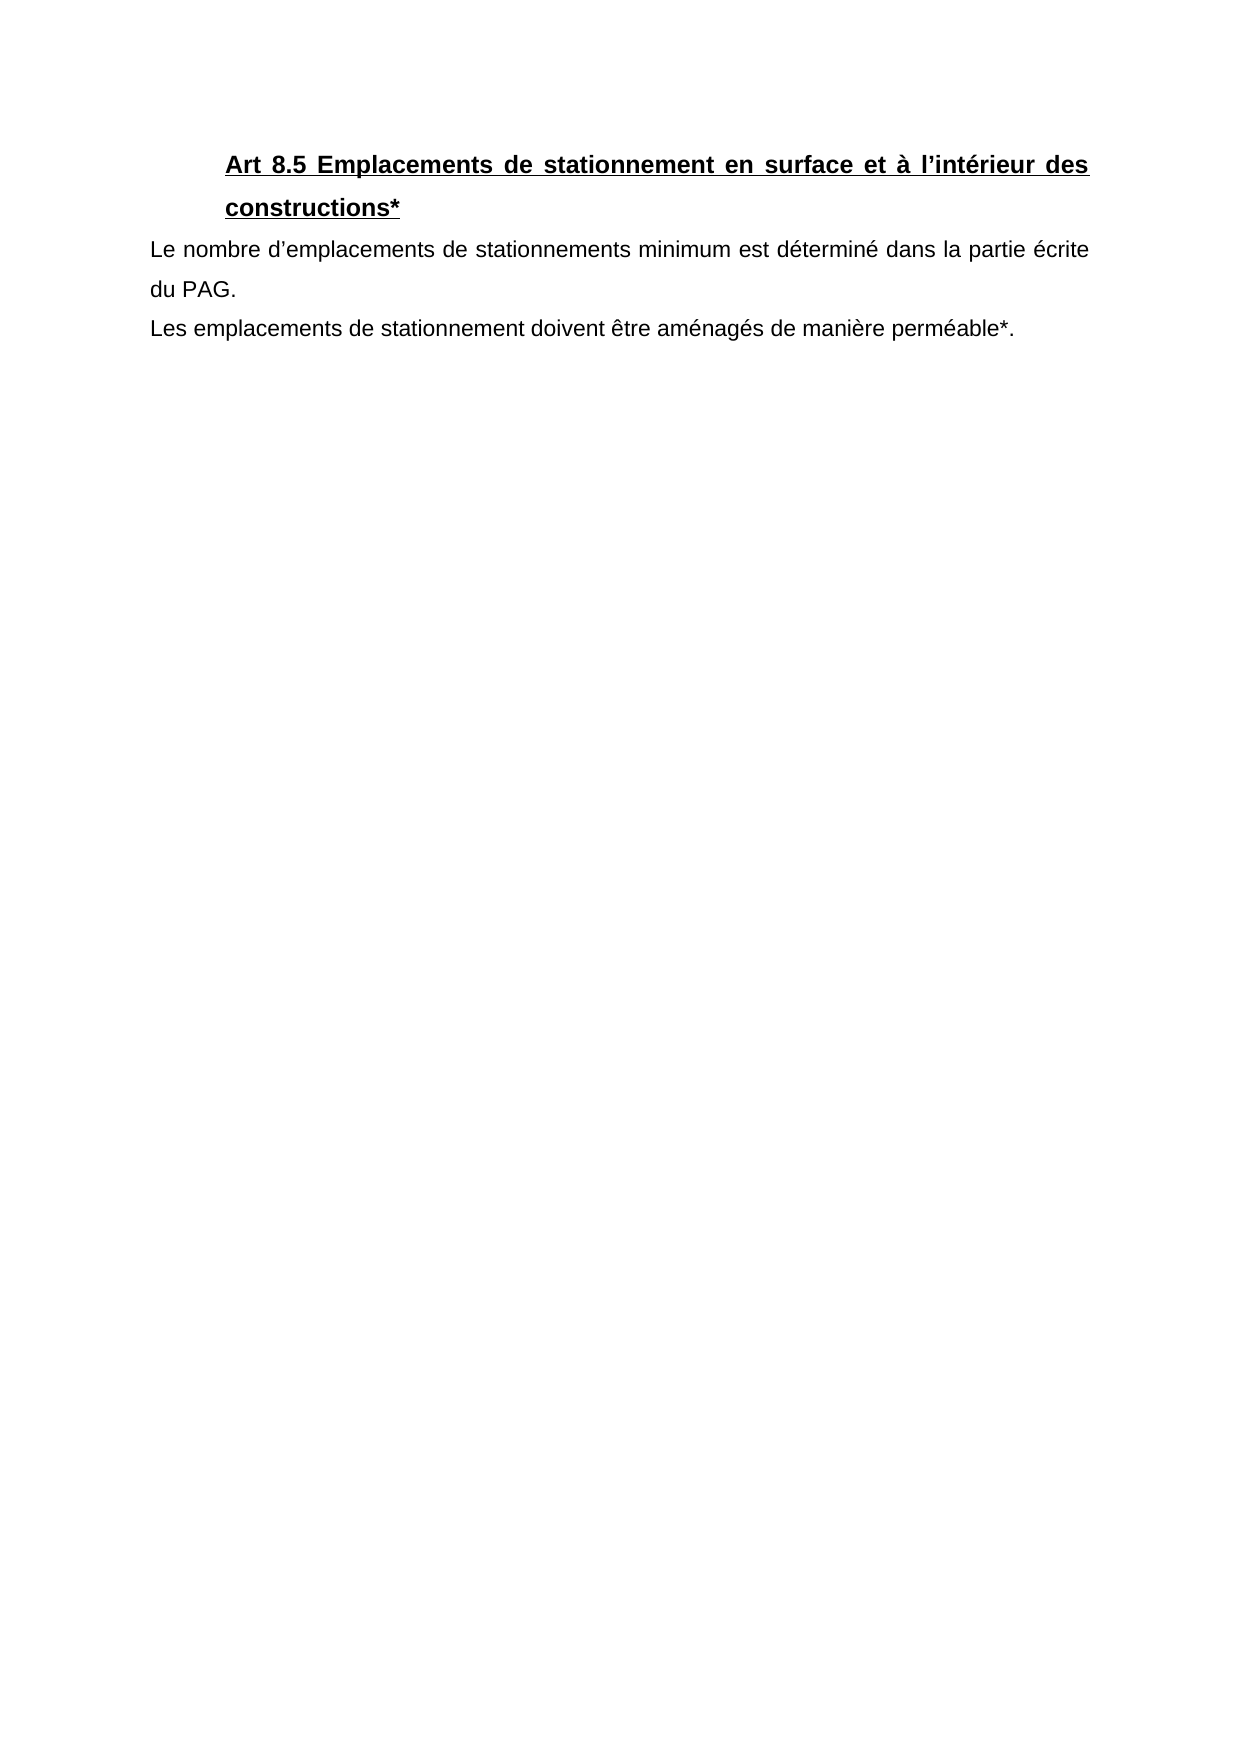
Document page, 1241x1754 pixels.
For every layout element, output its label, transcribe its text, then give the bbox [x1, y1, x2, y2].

text Les emplacements de stationnement doivent être aménagés de manière perméable*. [150, 315, 1090, 342]
subtitle Art 8.5 Emplacements de stationnement en surface et à l’intérieur des constructions* [225, 150, 1090, 175]
text Le nombre d’emplacements de stationnements minimum est déterminé dans la partie écrite du PAG. [150, 236, 1090, 302]
subtitle Art 8.5 Emplacements de stationnement en surface et à l’intérieur des constructions* [225, 176, 1090, 222]
